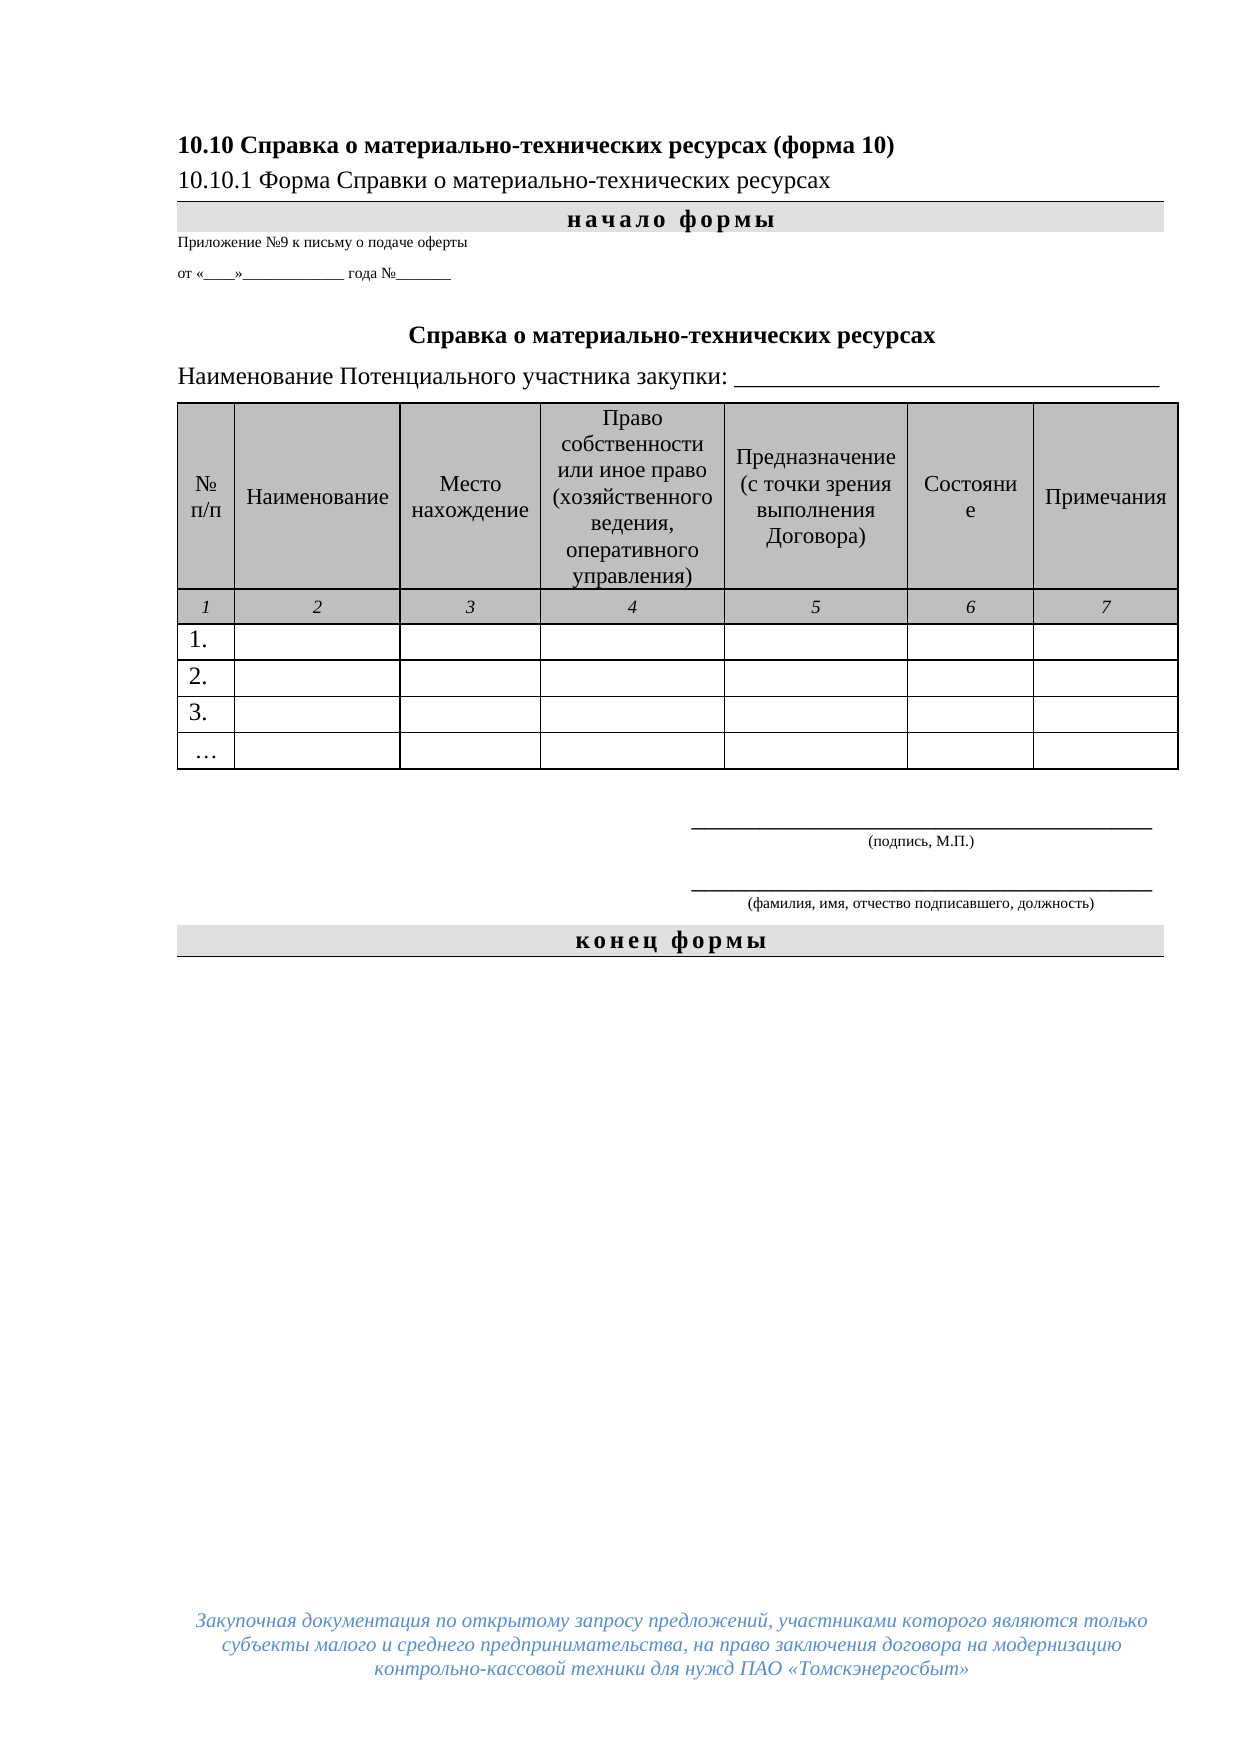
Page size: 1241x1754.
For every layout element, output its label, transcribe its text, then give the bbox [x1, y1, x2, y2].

table_cell [401, 625, 540, 659]
table_header Право собственности или иное право (хозяйственного ведения, оперативного управления) [541, 404, 724, 588]
table_cell [401, 661, 540, 696]
table_cell 2 [235, 590, 399, 623]
text 10.10 Справка о материально-технических ресурсах (форма 10) [177, 131, 1167, 159]
table_cell [908, 625, 1033, 659]
table_cell [235, 697, 399, 732]
table_cell [1034, 697, 1177, 732]
table_cell [235, 625, 399, 659]
table_cell [541, 733, 724, 768]
table_cell [725, 625, 907, 659]
table_header Предназначение (с точки зрения выполнения Договора) [725, 404, 907, 588]
table_cell … [178, 733, 234, 768]
table_cell 7 [1034, 590, 1177, 623]
table_cell 6 [908, 590, 1033, 623]
table_cell [725, 697, 907, 732]
table_header __________________________________ (подпись, М.П.) [679, 770, 1163, 863]
table_header Место нахождение [401, 404, 540, 588]
table_cell [725, 733, 907, 768]
table_cell 1 [178, 590, 234, 623]
table_cell [178, 625, 234, 659]
text 10.10.1 Форма Справки о материально-технических ресурсах [177, 166, 1167, 194]
table_cell [178, 697, 234, 732]
table_cell [235, 661, 399, 696]
table_cell [541, 625, 724, 659]
table_cell 5 [725, 590, 907, 623]
table_cell 4 [541, 590, 724, 623]
text Справка о материально-технических ресурсах [177, 320, 1167, 348]
table_cell 3 [401, 590, 540, 623]
table_cell [908, 733, 1033, 768]
table_cell [1034, 661, 1177, 696]
table_header № п/п [178, 404, 234, 588]
table_cell [235, 733, 399, 768]
table_header Состояние [908, 404, 1033, 588]
table_cell [178, 661, 234, 696]
table_cell [541, 661, 724, 696]
table_cell [725, 661, 907, 696]
table_cell [1034, 733, 1177, 768]
text начало формы [177, 202, 1164, 232]
table_cell [908, 661, 1033, 696]
table_cell __________________________________ (фамилия, имя, отчество подписавшего, должность) [679, 863, 1163, 925]
text Наименование Потенциального участника закупки: __________________________________ [177, 361, 1167, 390]
table_cell [401, 697, 540, 732]
text конец формы [177, 925, 1164, 956]
text Приложение №9 к письму о подаче оферты от «____»_____________ года №_______ [177, 232, 1167, 295]
table_cell [401, 733, 540, 768]
table_header Примечания [1034, 404, 1177, 588]
table_cell [541, 697, 724, 732]
table_cell [908, 697, 1033, 732]
table_cell [1034, 625, 1177, 659]
table_header Наименование [235, 404, 399, 588]
